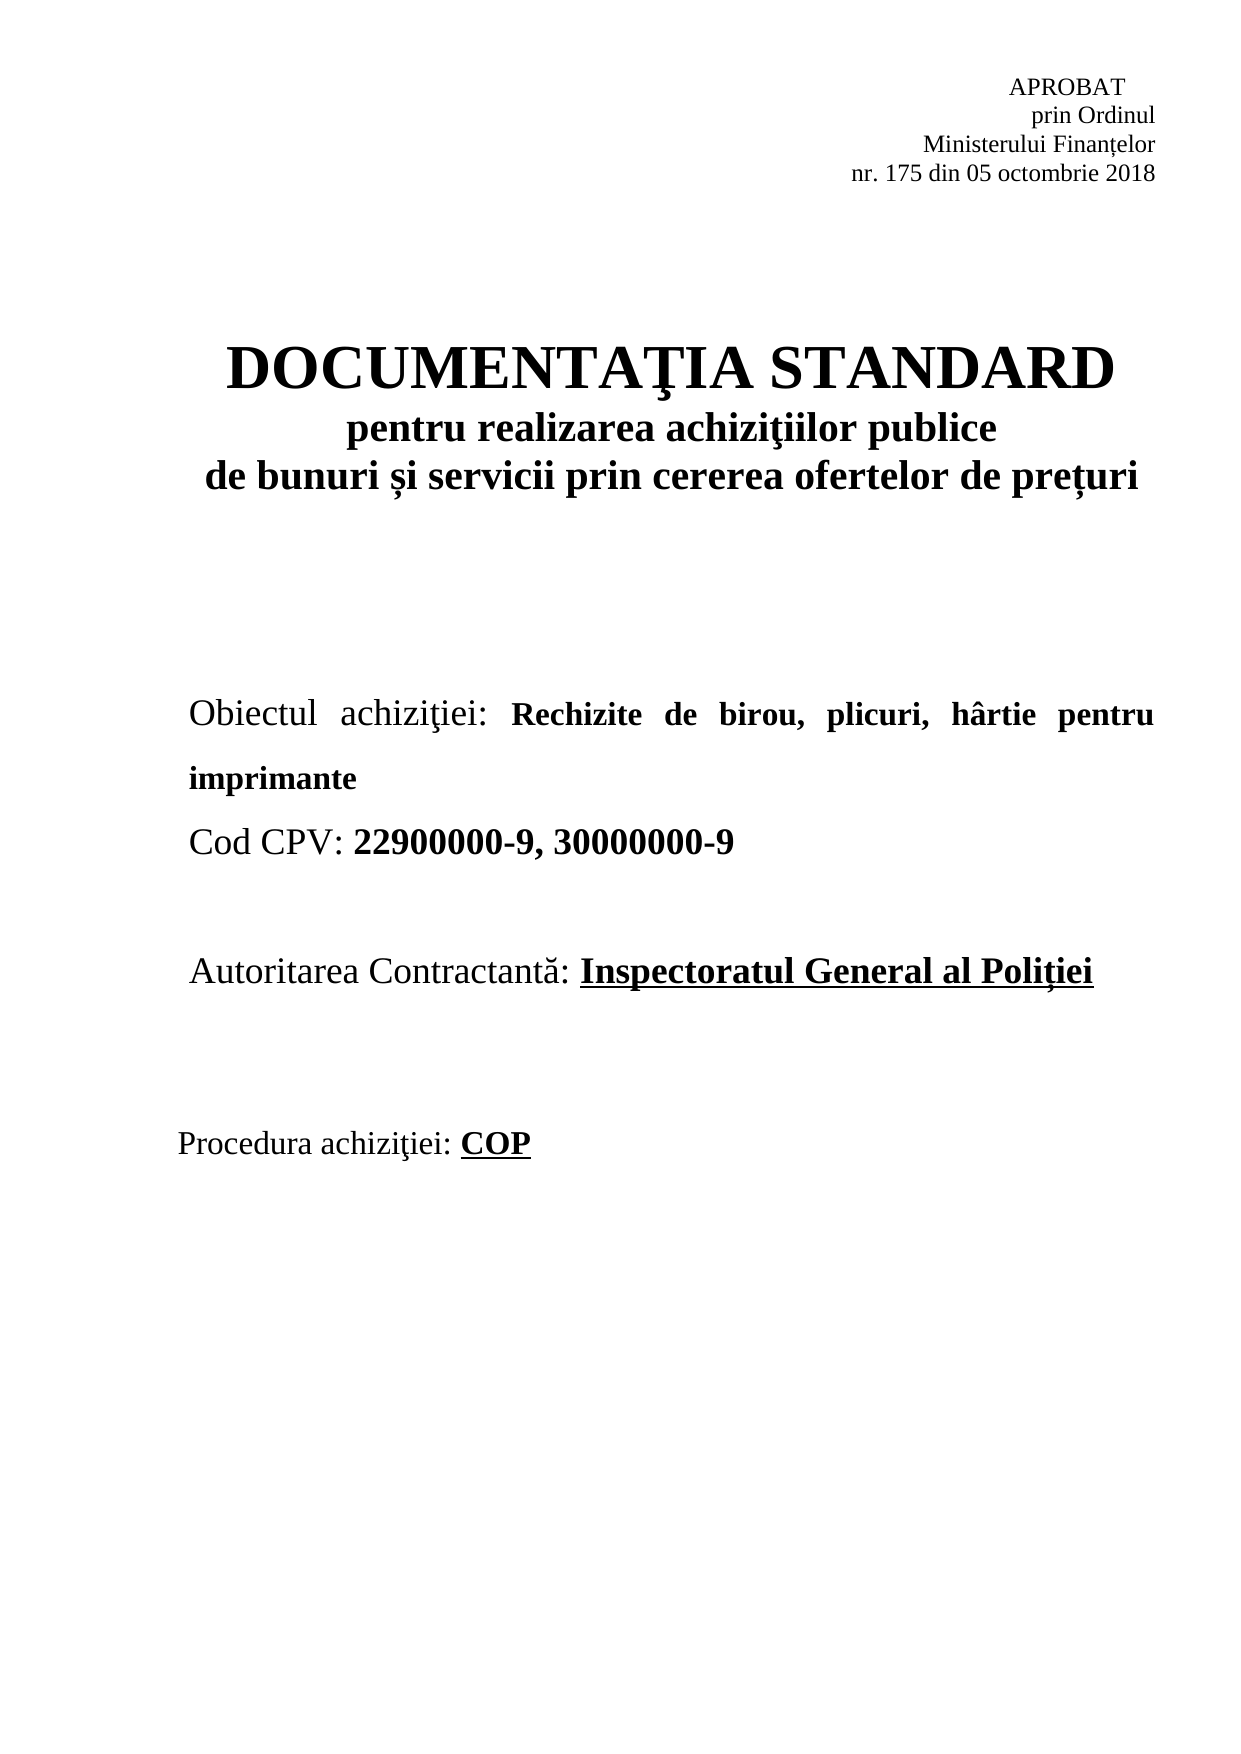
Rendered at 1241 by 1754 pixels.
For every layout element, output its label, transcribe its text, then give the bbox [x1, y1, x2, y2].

text Procedura achiziţiei: COP [177, 1124, 1181, 1162]
table_header APROBAT prin Ordinul Ministerului Finanțelor nr. 175 din 05 octombrie 2018 DOCUMENTAŢIA STANDARD pentru realizarea achiziţiilor publice de bunuri și servicii prin cererea ofertelor de prețuri Obiectul achiziţiei: Rechizite de birou, plicuri, hârtie pentru imprimante Cod CPV: 22900000-9, 30000000-9 Autoritarea Contractantă: Inspectoratul General al Poliției [177, 59, 1167, 1095]
